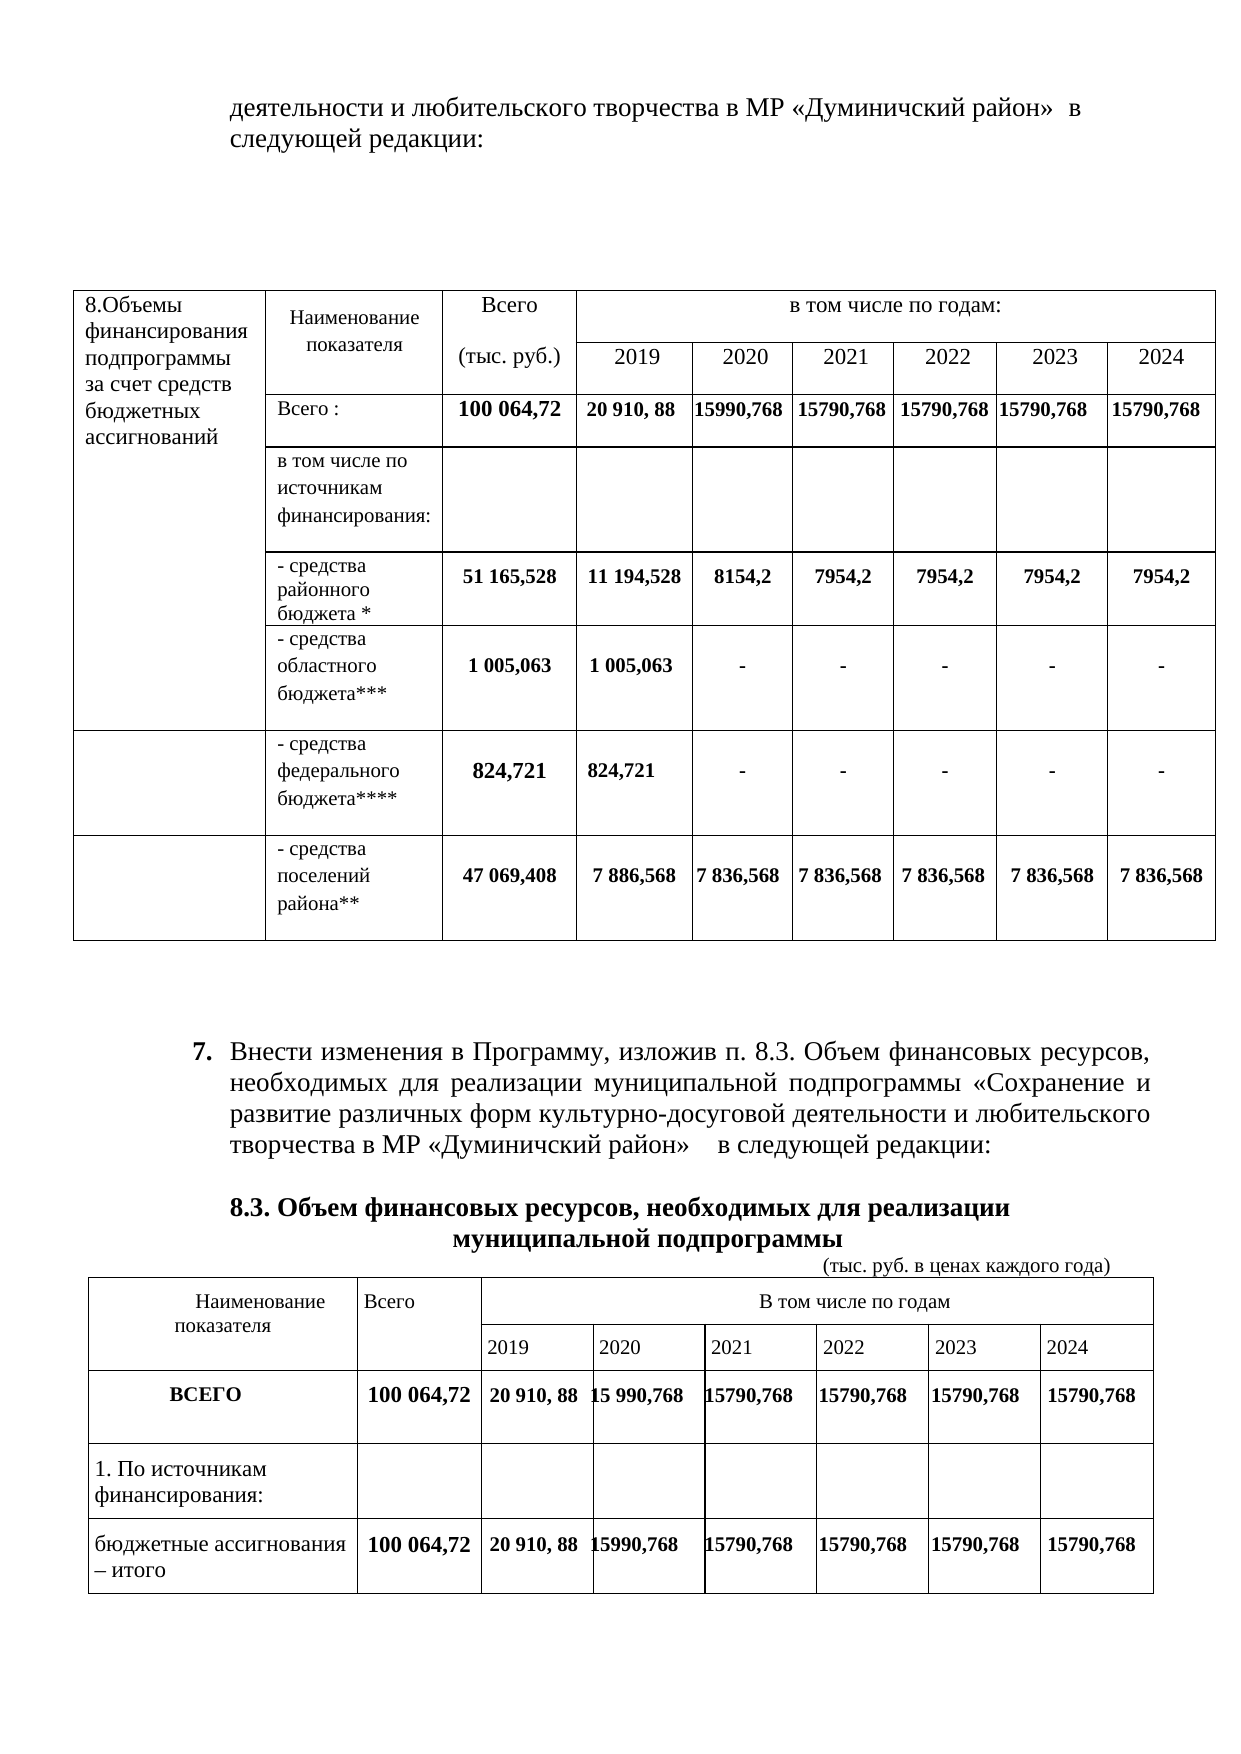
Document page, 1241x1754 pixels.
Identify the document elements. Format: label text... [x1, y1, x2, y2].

table_cell 2020 [594, 1325, 704, 1370]
table_header 8.Объемы финансирования подпрограммы за счет средств бюджетных ассигнований [74, 291, 265, 730]
table_cell 15790,768 [706, 1371, 816, 1443]
list 8.3. Объем финансовых ресурсов, необходимых для реализации [229, 1191, 1152, 1222]
table_cell 20 910, 88 [482, 1371, 593, 1443]
table_cell 1 005,063 [577, 626, 692, 730]
table_cell [997, 448, 1107, 551]
table_header Всего (тыс. руб.) [443, 291, 576, 394]
table_cell 7 836,568 [894, 836, 996, 940]
table_cell [1041, 1444, 1153, 1518]
table_cell 824,721 [577, 731, 692, 835]
table_cell - [1108, 626, 1215, 730]
table_cell 15790,768 [706, 1519, 816, 1593]
table_cell Всего : [266, 395, 442, 446]
table_cell 7 886,568 [577, 836, 692, 940]
table_cell 15790,768 [1041, 1519, 1153, 1593]
table_cell 7954,2 [997, 553, 1107, 625]
table_cell 15790,768 [929, 1371, 1040, 1443]
table_cell 15790,768 [1041, 1371, 1153, 1443]
table_cell 7954,2 [1108, 553, 1215, 625]
table_cell - [894, 626, 996, 730]
table_cell 47 069,408 [443, 836, 576, 940]
table_header Всего [358, 1278, 481, 1370]
table_cell 2022 [817, 1325, 928, 1370]
table_cell 20 910, 88 [577, 395, 692, 446]
table_cell - средства федерального бюджета**** [266, 731, 442, 835]
table_cell - [793, 731, 893, 835]
table_cell - средства районного бюджета * [266, 553, 442, 625]
list (тыс. руб. в ценах каждого года) [229, 1253, 1152, 1277]
table_cell ВСЕГО [89, 1371, 357, 1443]
table_cell 7 836,568 [1108, 836, 1215, 940]
table_cell 100 064,72 [358, 1371, 481, 1443]
table_cell 2024 [1041, 1325, 1153, 1370]
table_cell 15990,768 [693, 395, 792, 446]
table_cell - [997, 731, 1107, 835]
table_cell [577, 448, 692, 551]
table_cell 11 194,528 [577, 553, 692, 625]
table_cell [443, 448, 576, 551]
table_cell 7 836,568 [997, 836, 1107, 940]
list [192, 89, 1152, 153]
table_cell 7 836,568 [693, 836, 792, 940]
table_cell 2019 [577, 343, 692, 394]
table_cell - [693, 731, 792, 835]
table_cell 2020 [693, 343, 792, 394]
table_cell 2021 [706, 1325, 816, 1370]
table_cell - средства поселений района** [266, 836, 442, 940]
table_cell [929, 1444, 1040, 1518]
table_cell 15 990,768 [594, 1371, 704, 1443]
table_cell 15790,768 [997, 395, 1107, 446]
table_cell [358, 1444, 481, 1518]
table_cell 1 005,063 [443, 626, 576, 730]
table_cell - [793, 626, 893, 730]
table_cell 15790,768 [793, 395, 893, 446]
table_cell 15790,768 [929, 1519, 1040, 1593]
table_cell 1. По источникам финансирования: [89, 1444, 357, 1518]
table_cell [793, 448, 893, 551]
table_cell - [1108, 731, 1215, 835]
table_cell - [997, 626, 1107, 730]
table_cell - средства областного бюджета*** [266, 626, 442, 730]
table_cell 2019 [482, 1325, 593, 1370]
table_cell 20 910, 88 [482, 1519, 593, 1593]
table_cell [894, 448, 996, 551]
table_cell в том числе по источникам финансирования: [266, 448, 442, 551]
table_cell [74, 836, 265, 940]
table_cell 824,721 [443, 731, 576, 835]
table_cell 15990,768 [594, 1519, 704, 1593]
table_cell 7 836,568 [793, 836, 893, 940]
table_cell 2022 [894, 343, 996, 394]
table_cell [74, 731, 265, 835]
table_cell 100 064,72 [443, 395, 576, 446]
table_cell 8154,2 [693, 553, 792, 625]
table_cell [482, 1444, 593, 1518]
table_cell 15790,768 [817, 1371, 928, 1443]
table_header в том числе по годам: [577, 291, 1215, 342]
table_cell [706, 1444, 816, 1518]
table_cell 7954,2 [793, 553, 893, 625]
table_header Наименование показателя [266, 291, 442, 394]
list Внести изменения в Программу, изложив п. 8.3. Объем финансовых ресурсов, необходимых для реализации муниципальной подпрограммы «Сохранение и развитие различных форм культурно-досуговой деятельности и любительского творчества в МР «Думиничский район» в следующей редакции: [192, 1035, 1152, 1160]
table_cell 7954,2 [894, 553, 996, 625]
table_cell [693, 448, 792, 551]
table_cell 2023 [997, 343, 1107, 394]
list муниципальной подпрограммы [229, 1222, 1152, 1253]
table_cell 2021 [793, 343, 893, 394]
table_cell [594, 1444, 704, 1518]
table_cell 2023 [929, 1325, 1040, 1370]
table_cell 15790,768 [894, 395, 996, 446]
table_header Наименование показателя [89, 1278, 357, 1370]
table_cell [1108, 448, 1215, 551]
table_header В том числе по годам [482, 1278, 1153, 1323]
table_cell 15790,768 [817, 1519, 928, 1593]
table_cell 51 165,528 [443, 553, 576, 625]
table_cell - [693, 626, 792, 730]
table_cell - [894, 731, 996, 835]
table_cell бюджетные ассигнования – итого [89, 1519, 357, 1593]
table_cell 2024 [1108, 343, 1215, 394]
table_cell 100 064,72 [358, 1519, 481, 1593]
table_cell 15790,768 [1108, 395, 1215, 446]
table_cell [817, 1444, 928, 1518]
